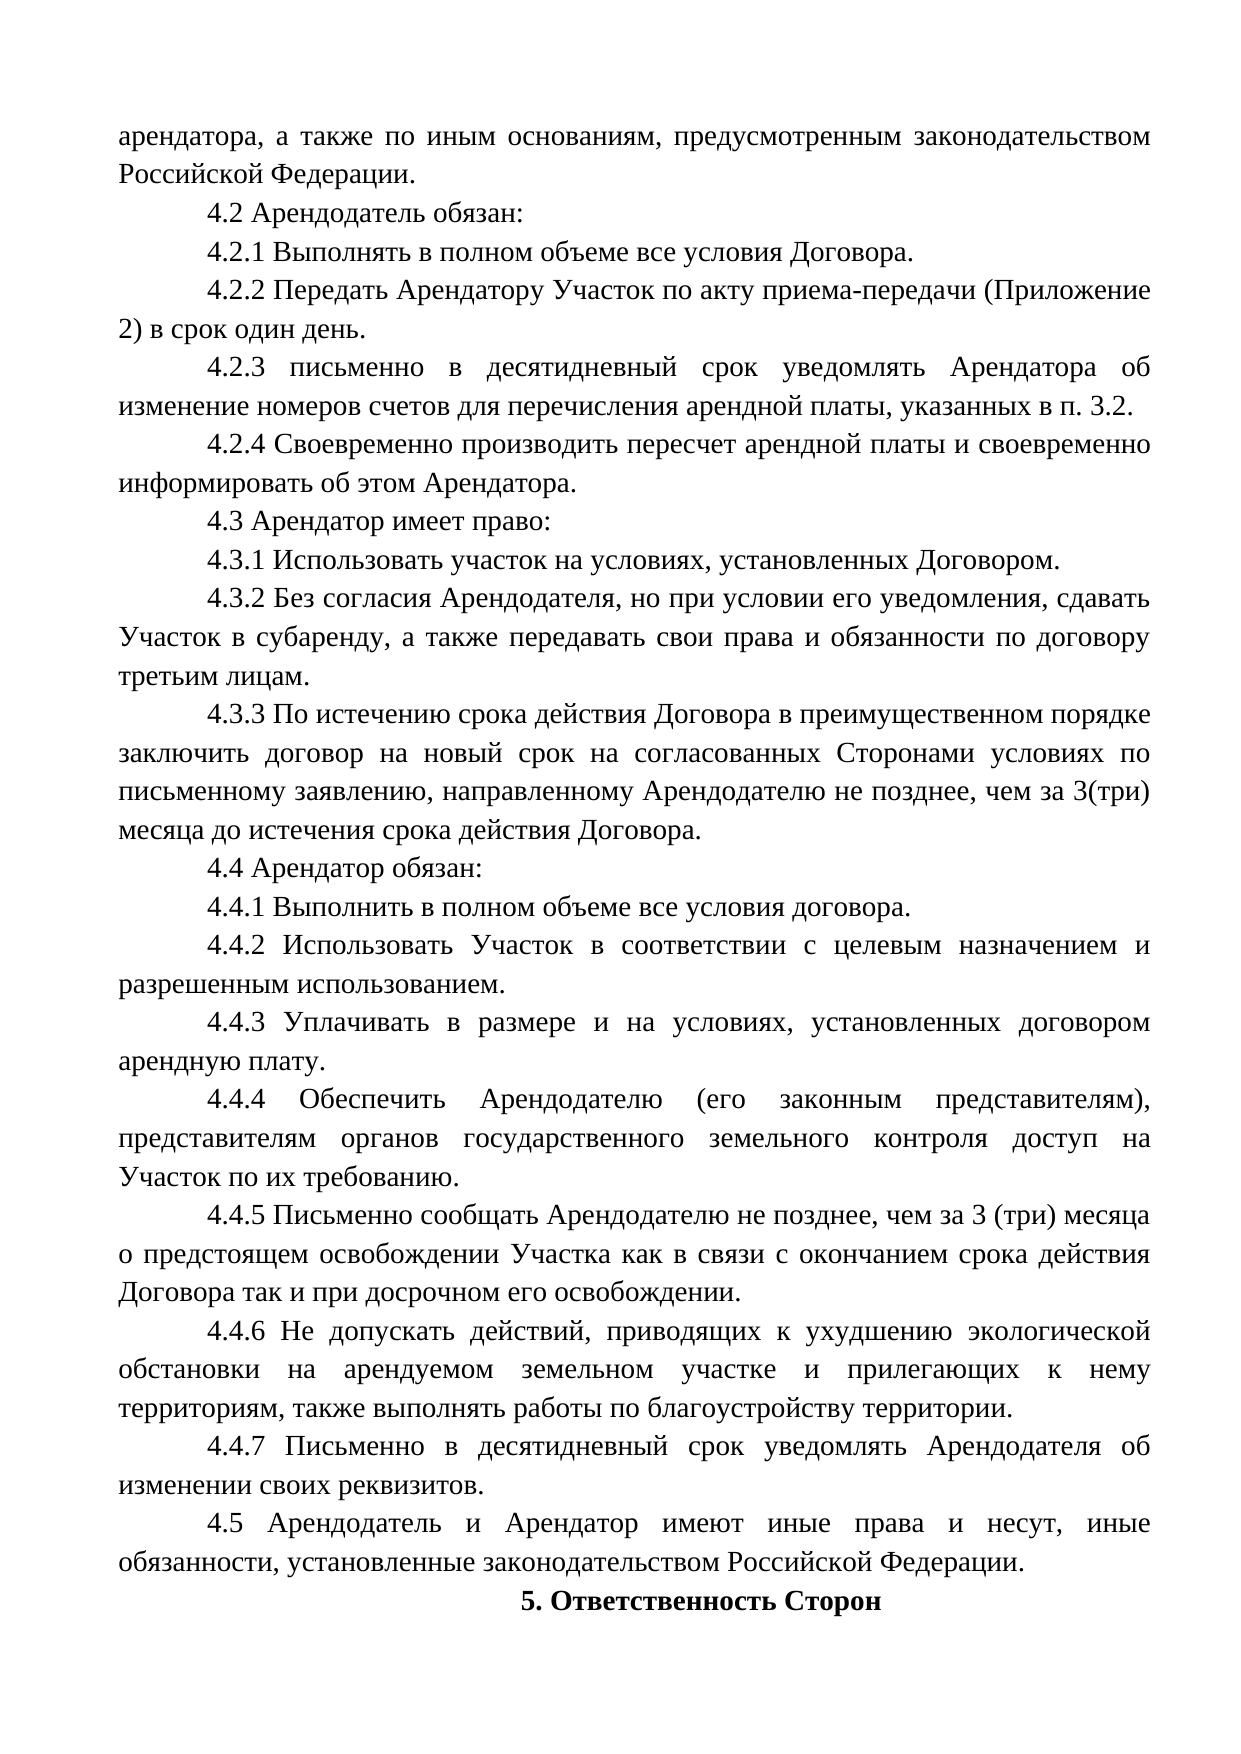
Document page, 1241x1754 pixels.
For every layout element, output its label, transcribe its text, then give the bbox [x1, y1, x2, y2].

list 4.4.4 Обеспечить Арендодателю (его законным представителям), представителям органов государственного земельного контроля доступ на Участок по их требованию. [118, 1082, 1152, 1192]
list 4.3 Арендатор имеет право: [118, 503, 1152, 537]
list 4.2.2 Передать Арендатору Участок по акту приема-передачи (Приложение 2) в срок один день. [118, 272, 1152, 344]
list 4.4.3 Уплачивать в размере и на условиях, установленных договором арендную плату. [118, 1004, 1152, 1077]
list 4.4.5 Письменно сообщать Арендодателю не позднее, чем за 3 (три) месяца о предстоящем освобождении Участка как в связи с окончанием срока действия Договора так и при досрочном его освобождении. [118, 1197, 1152, 1308]
list 4.2 Арендодатель обязан: [118, 195, 1152, 229]
list 4.4.6 Не допускать действий, приводящих к ухудшению экологической обстановки на арендуемом земельном участке и прилегающих к нему территориям, также выполнять работы по благоустройству территории. [118, 1313, 1152, 1423]
list 4.5 Арендодатель и Арендатор имеют иные права и несут, иные обязанности, установленные законодательством Российской Федерации. [118, 1506, 1152, 1578]
list 4.3.2 Без согласия Арендодателя, но при условии его уведомления, сдавать Участок в субаренду, а также передавать свои права и обязанности по договору третьим лицам. [118, 581, 1152, 691]
list 4.4.2 Использовать Участок в соответствии с целевым назначением и разрешенным использованием. [118, 927, 1152, 999]
list 4.2.3 письменно в десятидневный срок уведомлять Арендатора об изменение номеров счетов для перечисления арендной платы, указанных в п. 3.2. [118, 349, 1152, 421]
list 4.3.1 Использовать участок на условиях, установленных Договором. [118, 542, 1152, 576]
list 4.2.4 Своевременно производить пересчет арендной платы и своевременно информировать об этом Арендатора. [118, 426, 1152, 498]
list 4.4.1 Выполнить в полном объеме все условия договора. [118, 889, 1152, 922]
list 4.2.1 Выполнять в полном объеме все условия Договора. [118, 234, 1152, 267]
list 4.4 Арендатор обязан: [118, 850, 1152, 884]
list 4.4.7 Письменно в десятидневный срок уведомлять Арендодателя об изменении своих реквизитов. [118, 1428, 1152, 1501]
list 5. Ответственность Сторон [251, 1583, 1152, 1616]
list 4.3.3 По истечению срока действия Договора в преимущественном порядке заключить договор на новый срок на согласованных Сторонами условиях по письменному заявлению, направленному Арендодателю не позднее, чем за 3(три) месяца до истечения срока действия Договора. [118, 696, 1152, 845]
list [118, 118, 1152, 190]
